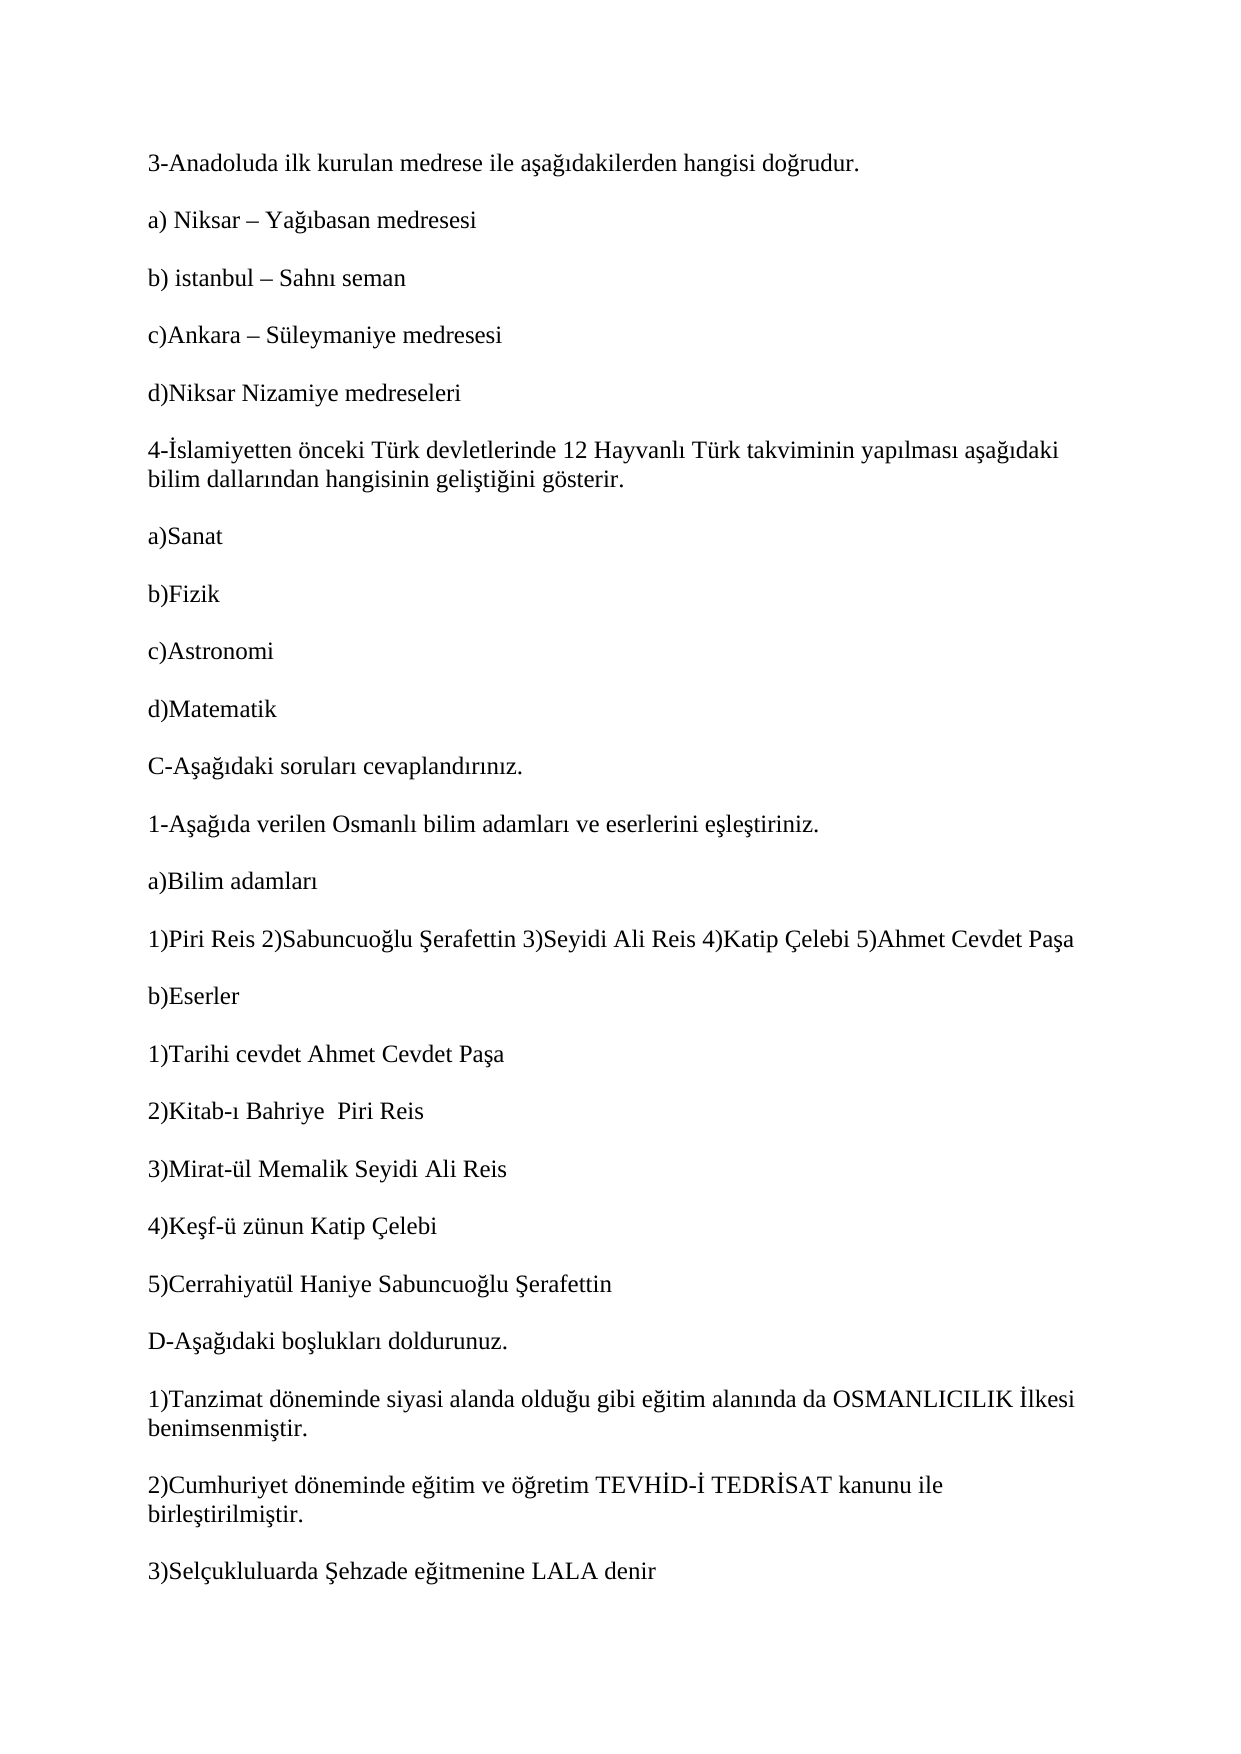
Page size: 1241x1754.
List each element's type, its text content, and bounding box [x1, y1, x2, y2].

text 2)Cumhuriyet döneminde eğitim ve öğretim TEVHİD-İ TEDRİSAT kanunu ile birleştirilmiştir. [148, 1470, 1093, 1528]
text d)Matematik [148, 694, 1093, 723]
text 3)Mirat-ül Memalik Seyidi Ali Reis [148, 1154, 1093, 1183]
text 1)Tarihi cevdet Ahmet Cevdet Paşa [148, 1039, 1093, 1068]
text C-Aşağıdaki soruları cevaplandırınız. [148, 751, 1093, 780]
text D-Aşağıdaki boşlukları doldurunuz. [148, 1326, 1093, 1355]
text 3-Anadoluda ilk kurulan medrese ile aşağıdakilerden hangisi doğrudur. [148, 148, 1093, 176]
text 3)Selçukluluarda Şehzade eğitmenine LALA denir [148, 1556, 1093, 1585]
text a)Sanat [148, 521, 1093, 550]
text a) Niksar – Yağıbasan medresesi [148, 205, 1093, 234]
text b)Eserler [148, 981, 1093, 1010]
text b) istanbul – Sahnı seman [148, 263, 1093, 291]
text b)Fizik [148, 579, 1093, 608]
text 1)Tanzimat döneminde siyasi alanda olduğu gibi eğitim alanında da OSMANLICILIK İlkesi benimsenmiştir. [148, 1384, 1093, 1441]
text 2)Kitab-ı Bahriye Piri Reis [148, 1096, 1093, 1125]
text 5)Cerrahiyatül Haniye Sabuncuoğlu Şerafettin [148, 1269, 1093, 1298]
text c)Astronomi [148, 636, 1093, 665]
text d)Niksar Nizamiye medreseleri [148, 378, 1093, 406]
text a)Bilim adamları [148, 866, 1093, 895]
text 1)Piri Reis 2)Sabuncuoğlu Şerafettin 3)Seyidi Ali Reis 4)Katip Çelebi 5)Ahmet Cevdet Paşa [148, 924, 1093, 953]
text 4-İslamiyetten önceki Türk devletlerinde 12 Hayvanlı Türk takviminin yapılması aşağıdaki bilim dallarından hangisinin geliştiğini gösterir. [148, 435, 1093, 493]
text 1-Aşağıda verilen Osmanlı bilim adamları ve eserlerini eşleştiriniz. [148, 809, 1093, 838]
text c)Ankara – Süleymaniye medresesi [148, 320, 1093, 349]
text 4)Keşf-ü zünun Katip Çelebi [148, 1211, 1093, 1240]
